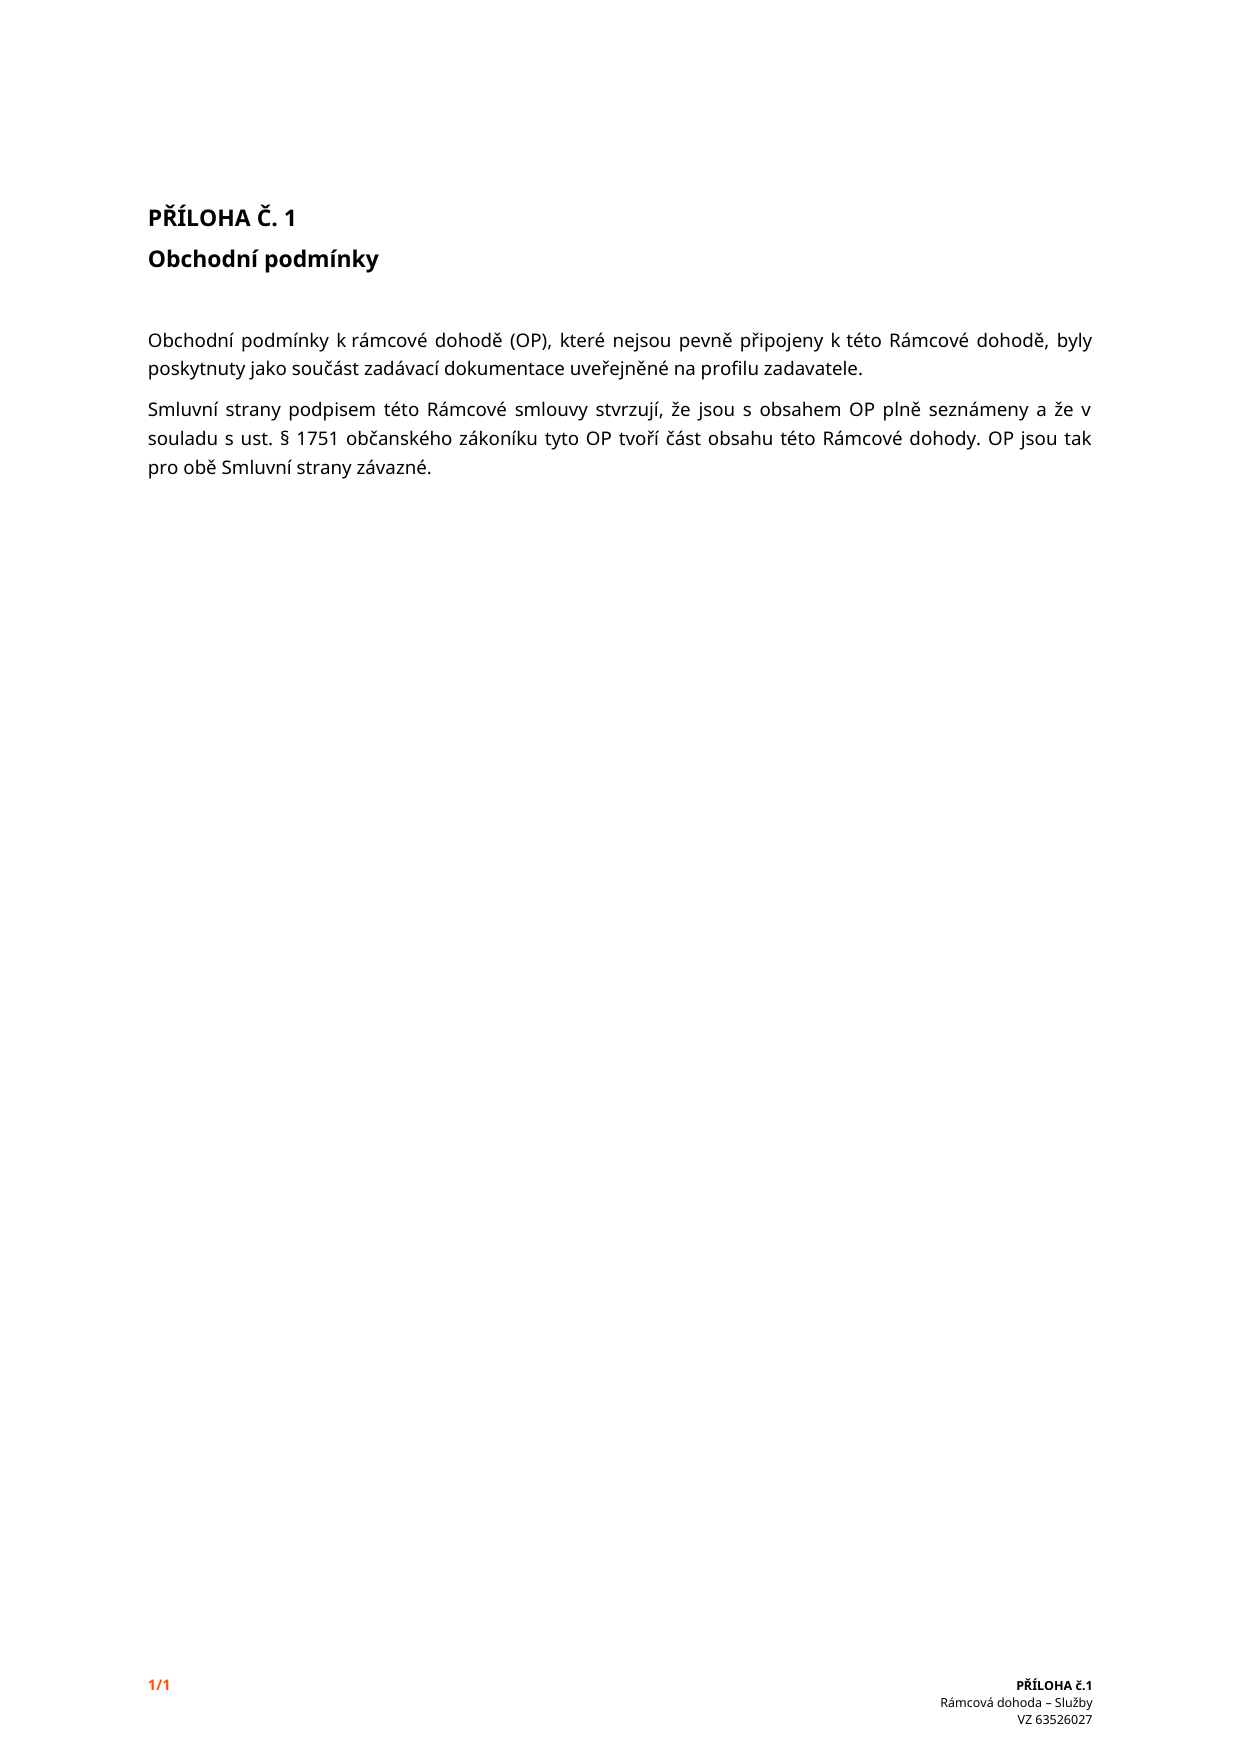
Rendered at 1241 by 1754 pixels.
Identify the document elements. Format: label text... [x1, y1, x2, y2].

text Obchodní podmínky [148, 244, 1093, 273]
text Příloha č. 1 [148, 203, 1093, 232]
text Obchodní podmínky k rámcové dohodě (OP), které nejsou pevně připojeny k této Rámcové dohodě, byly poskytnuty jako součást zadávací dokumentace uveřejněné na profilu zadavatele. [148, 328, 1093, 381]
text Smluvní strany podpisem této Rámcové smlouvy stvrzují, že jsou s obsahem OP plně seznámeny a že v souladu s ust. § 1751 občanského zákoníku tyto OP tvoří část obsahu této Rámcové dohody. OP jsou tak pro obě Smluvní strany závazné. [148, 396, 1093, 480]
